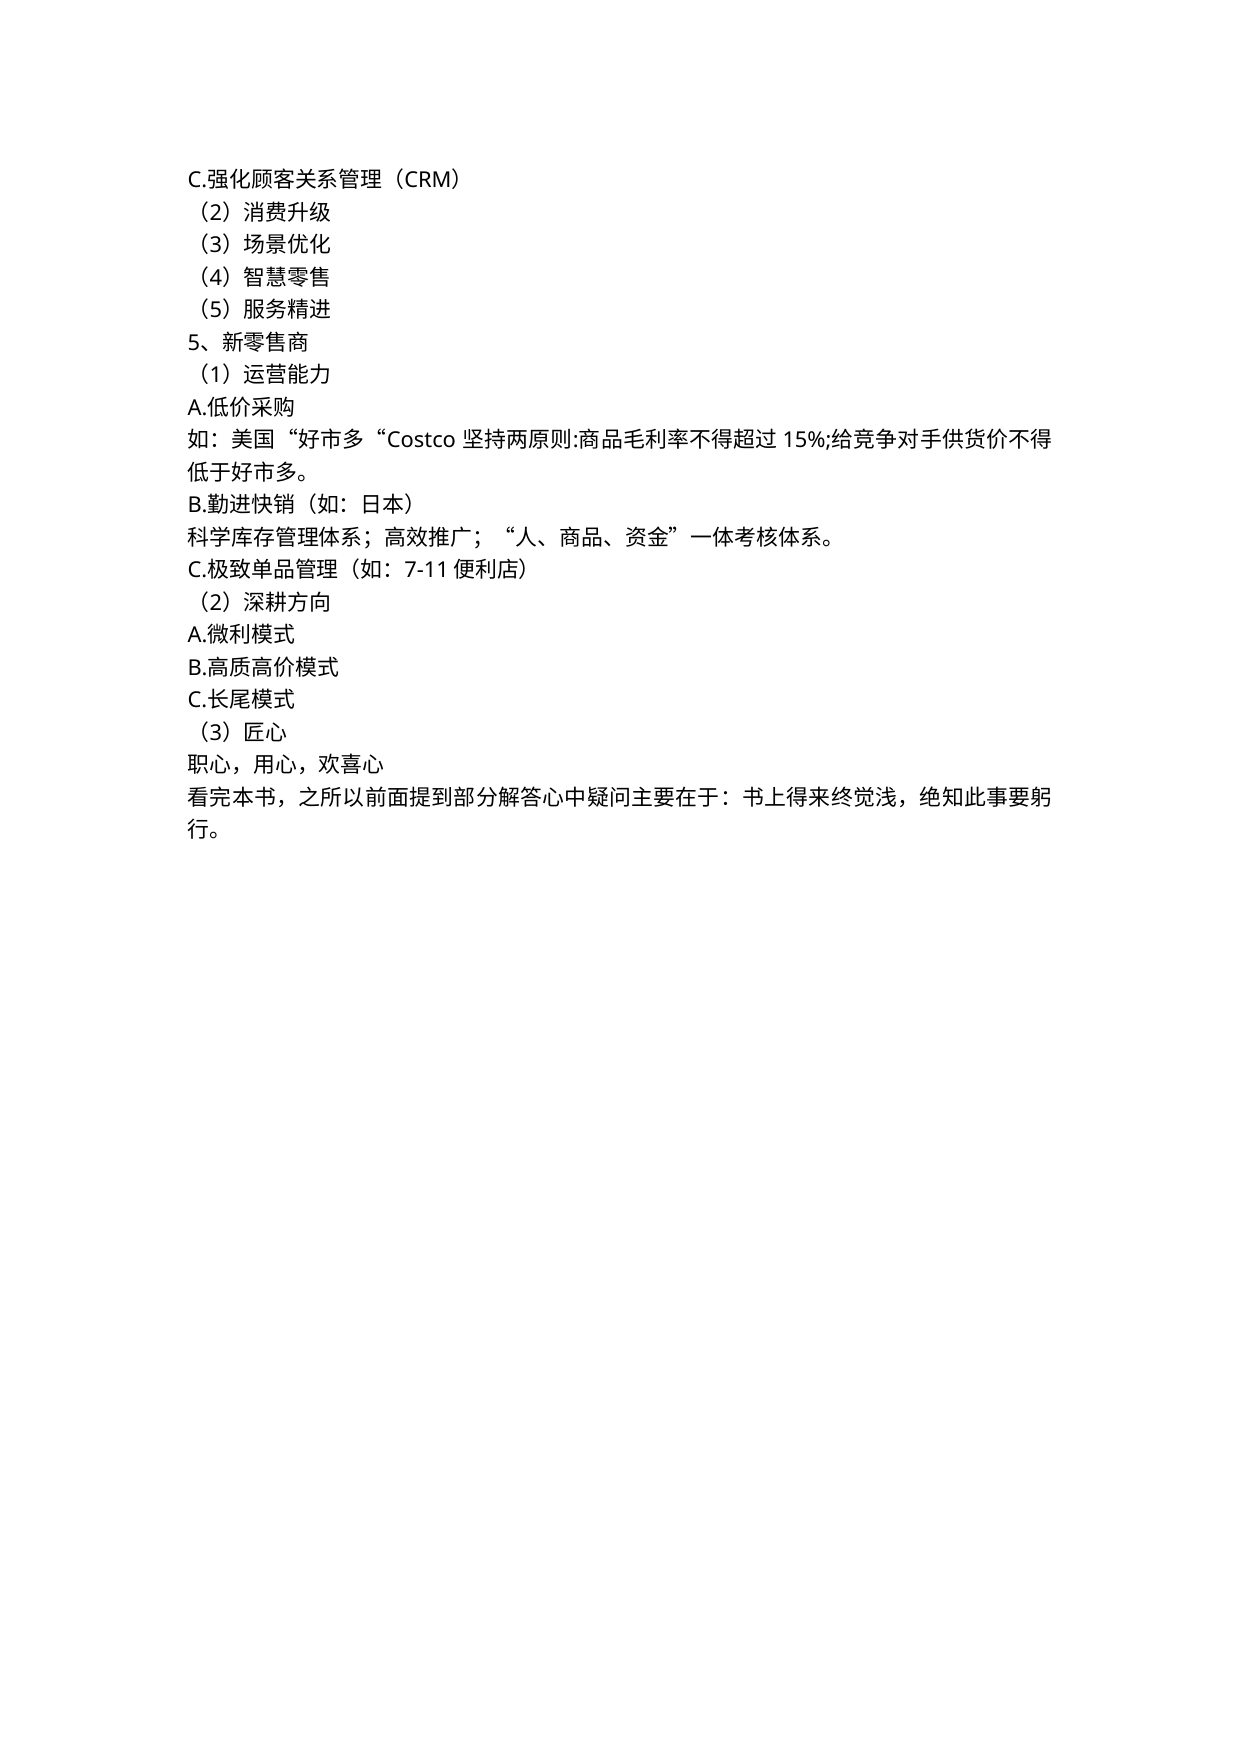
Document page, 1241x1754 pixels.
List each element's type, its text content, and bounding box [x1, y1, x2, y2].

text （3）匠心 [187, 714, 1053, 747]
text A.微利模式 [187, 617, 1053, 649]
text （3）场景优化 [187, 227, 1053, 259]
text 5、新零售商 [187, 324, 1053, 357]
text C.强化顾客关系管理（CRM） [187, 162, 1053, 194]
text C.极致单品管理（如：7-11便利店） [187, 552, 1053, 584]
text （5）服务精进 [187, 292, 1053, 324]
text （2）消费升级 [187, 194, 1053, 227]
text 职心，用心，欢喜心 [187, 747, 1053, 779]
text （1）运营能力 [187, 357, 1053, 389]
text C.长尾模式 [187, 682, 1053, 714]
text B.高质高价模式 [187, 649, 1053, 682]
text 如：美国“好市多“Costco 坚持两原则:商品毛利率不得超过15%;给竞争对手供货价不得低于好市多。 [187, 422, 1053, 487]
text A.低价采购 [187, 389, 1053, 422]
text B.勤进快销（如：日本） [187, 487, 1053, 519]
text （4）智慧零售 [187, 259, 1053, 292]
text （2）深耕方向 [187, 584, 1053, 617]
text 看完本书，之所以前面提到部分解答心中疑问主要在于：书上得来终觉浅，绝知此事要躬行。 [187, 779, 1053, 844]
text 科学库存管理体系；高效推广；“人、商品、资金”一体考核体系。 [187, 519, 1053, 552]
